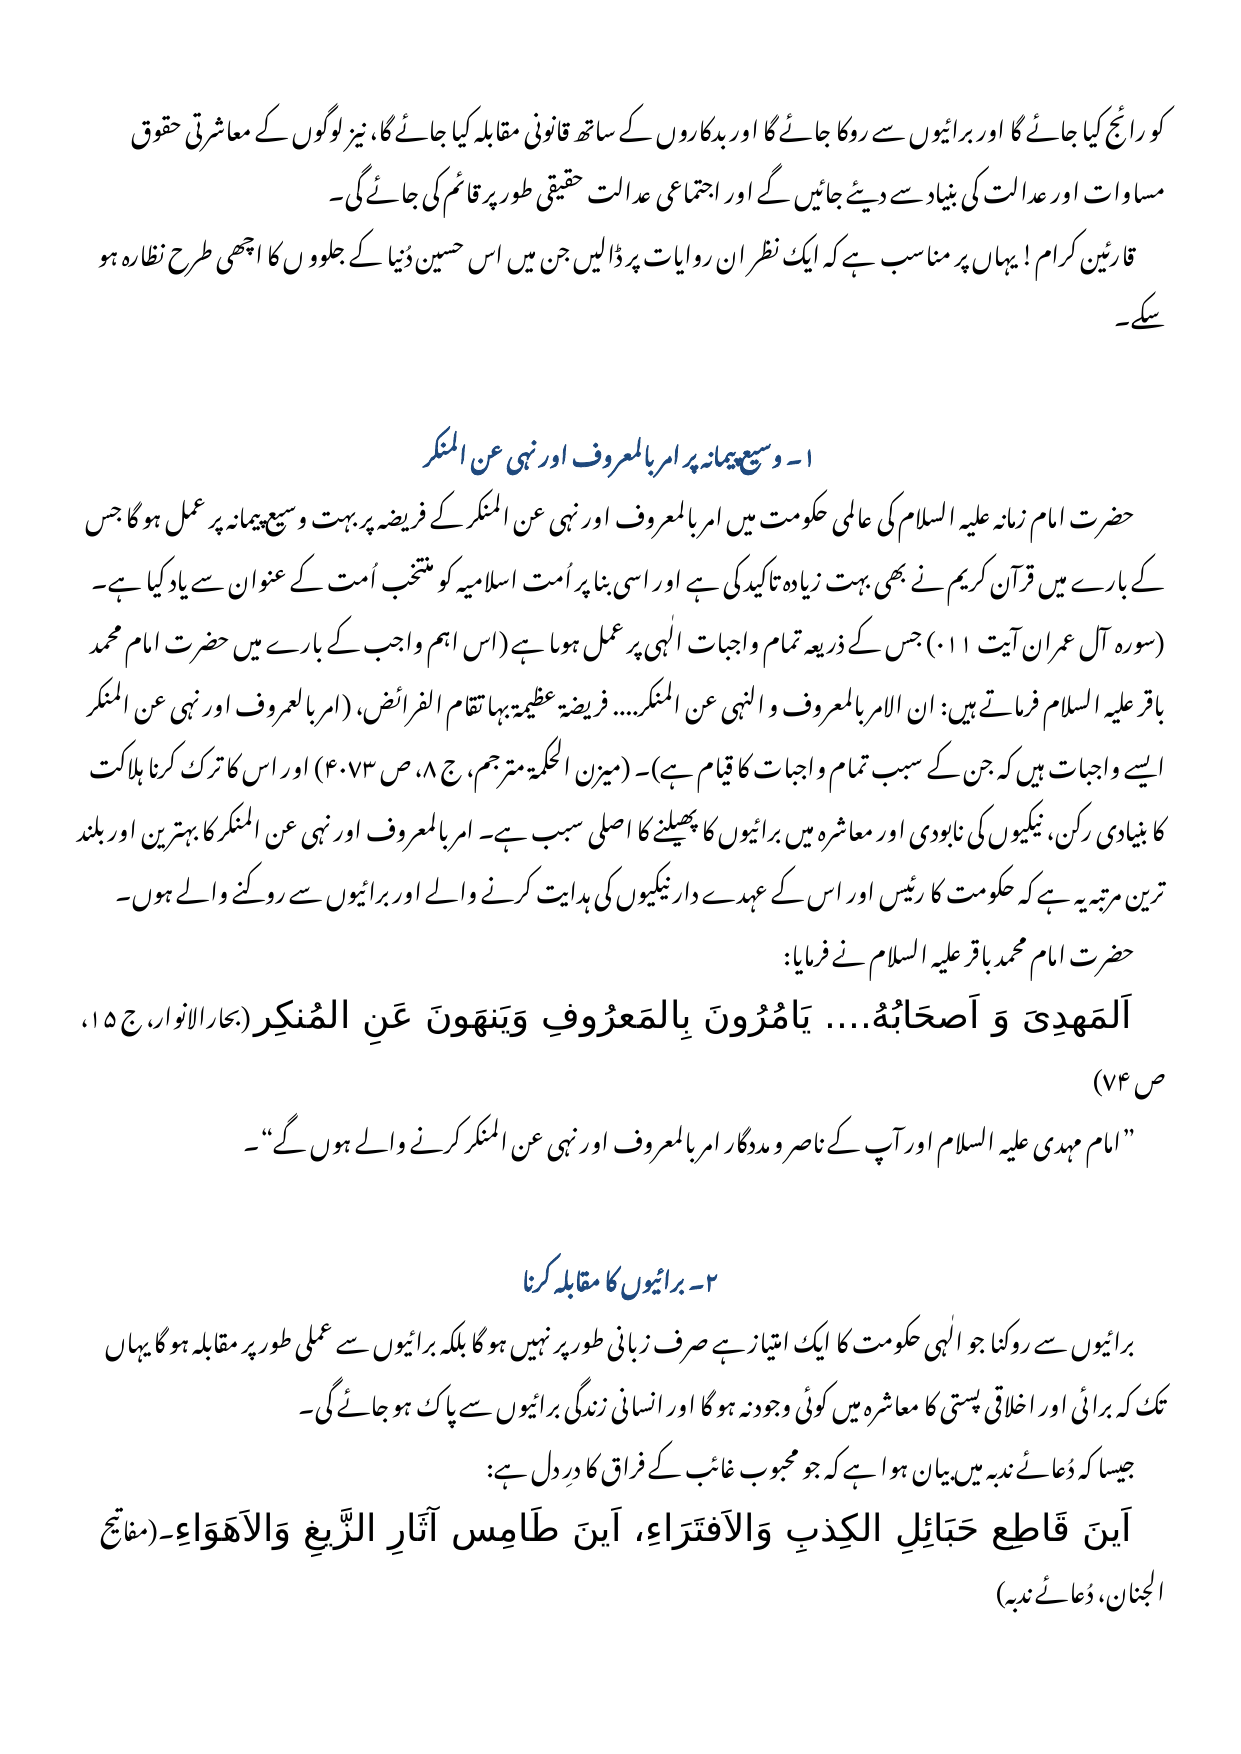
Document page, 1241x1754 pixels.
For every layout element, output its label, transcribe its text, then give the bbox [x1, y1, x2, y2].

text حضرت امام محمد باقر علیہ السلام نے فرمایا: [75, 919, 1165, 981]
text جیسا کہ دُعائے ندبہ میں بیان ہوا ہے کہ جو محبوب غائب کے فراق کا درِ دل ہے: [75, 1431, 1165, 1494]
text ”امام مہدی علیہ السلام اور آپ کے ناصر و مددگار امر بالمعروف اور نہی عن المنکر کرنے والے ہوں گے“۔ [75, 1106, 1165, 1169]
text اَینَ قَاطِع حَبَائِلِ الکِذبِ وَالاَفتَرَاءِ، اَینَ طَامِس آثَارِ الزَّیغِ وَالاَهَوَاءِ۔(مفاتیح الجنان، دُعائے ندبہ) [75, 1494, 1165, 1619]
text اَلمَهدِیَ وَ اَصحَابُهُ.... یَامُرُونَ بِالمَعرُوفِ وَیَنهَونَ عَنِ المُنکِر (بحارالانوار، ج ۱۵، ص ۷۴) [75, 981, 1165, 1106]
subtitle ۱۔ وسیع پیمانہ پر امر بالمعروف اور نہی عن المنکر [75, 419, 1165, 481]
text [75, 94, 1165, 219]
text قارئین کرام! یہاں پر مناسب ہے کہ ایک نظر ان روایات پر ڈالیں جن میں اس حسین دُنیا کے جلوو ں کا اچھی طرح نظارہ ہو سکے۔ [75, 219, 1165, 344]
text برائیوں سے روکنا جو الٰہی حکومت کا ایک امتیاز ہے صرف زبانی طور پر نہیں ہو گا بلکہ برائیوں سے عملی طور پر مقابلہ ہو گا یہاں تک کہ برائی اور اخلاقی پستی کا معاشرہ میں کوئی وجود نہ ہو گا اور انسانی زندگی برائیوں سے پاک ہو جائے گی۔ [75, 1306, 1165, 1431]
subtitle ۲۔ برائیوں کا مقابلہ کرنا [75, 1244, 1165, 1306]
text حضرت امام زمانہ علیہ السلام کی عالمی حکومت میں امر بالمعروف اور نہی عن المنکر کے فریضہ پر بہت وسیع پیمانہ پر عمل ہو گا جس کے بارے میں قرآن کریم نے بھی بہت زیادہ تاکید کی ہے اور اسی بنا پر اُمت اسلامیہ کو منتخب اُمت کے عنوان سے یاد کیا ہے۔ (سورہ آل عمران آیت ۰۱۱) جس کے ذریعہ تمام واجبات الٰہی پر عمل ہوںا ہے (اس اہم واجب کے بارے میں حضرت امام محمد باقر علیہ السلام فرماتے ہیں: ان الامر بالمعروف و النہی عن المنکر.... فریضة عظیمة بہا تقام الفرائض، (امر بالعمروف اور نہی عن المنکر ایسے واجبات ہیں کہ جن کے سبب تمام واجبات کا قیام ہے)۔ (میزن الحکمة مترجم، ج ۸، ص ۴۰۷۳) اور اس کا ترک کرنا ہلاکت کا بنیادی رکن، نیکیوں کی نابودی اور معاشرہ میں برائیوں کا پھیلنے کا اصلی سبب ہے۔ امر بالمعروف اور نہی عن المنکر کا بہترین اور بلند ترین مرتبہ یہ ہے کہ حکومت کا رئیس اور اس کے عہدے دار نیکیوں کی ہدایت کرنے والے اور برائیوں سے روکنے والے ہوں۔ [75, 481, 1165, 919]
